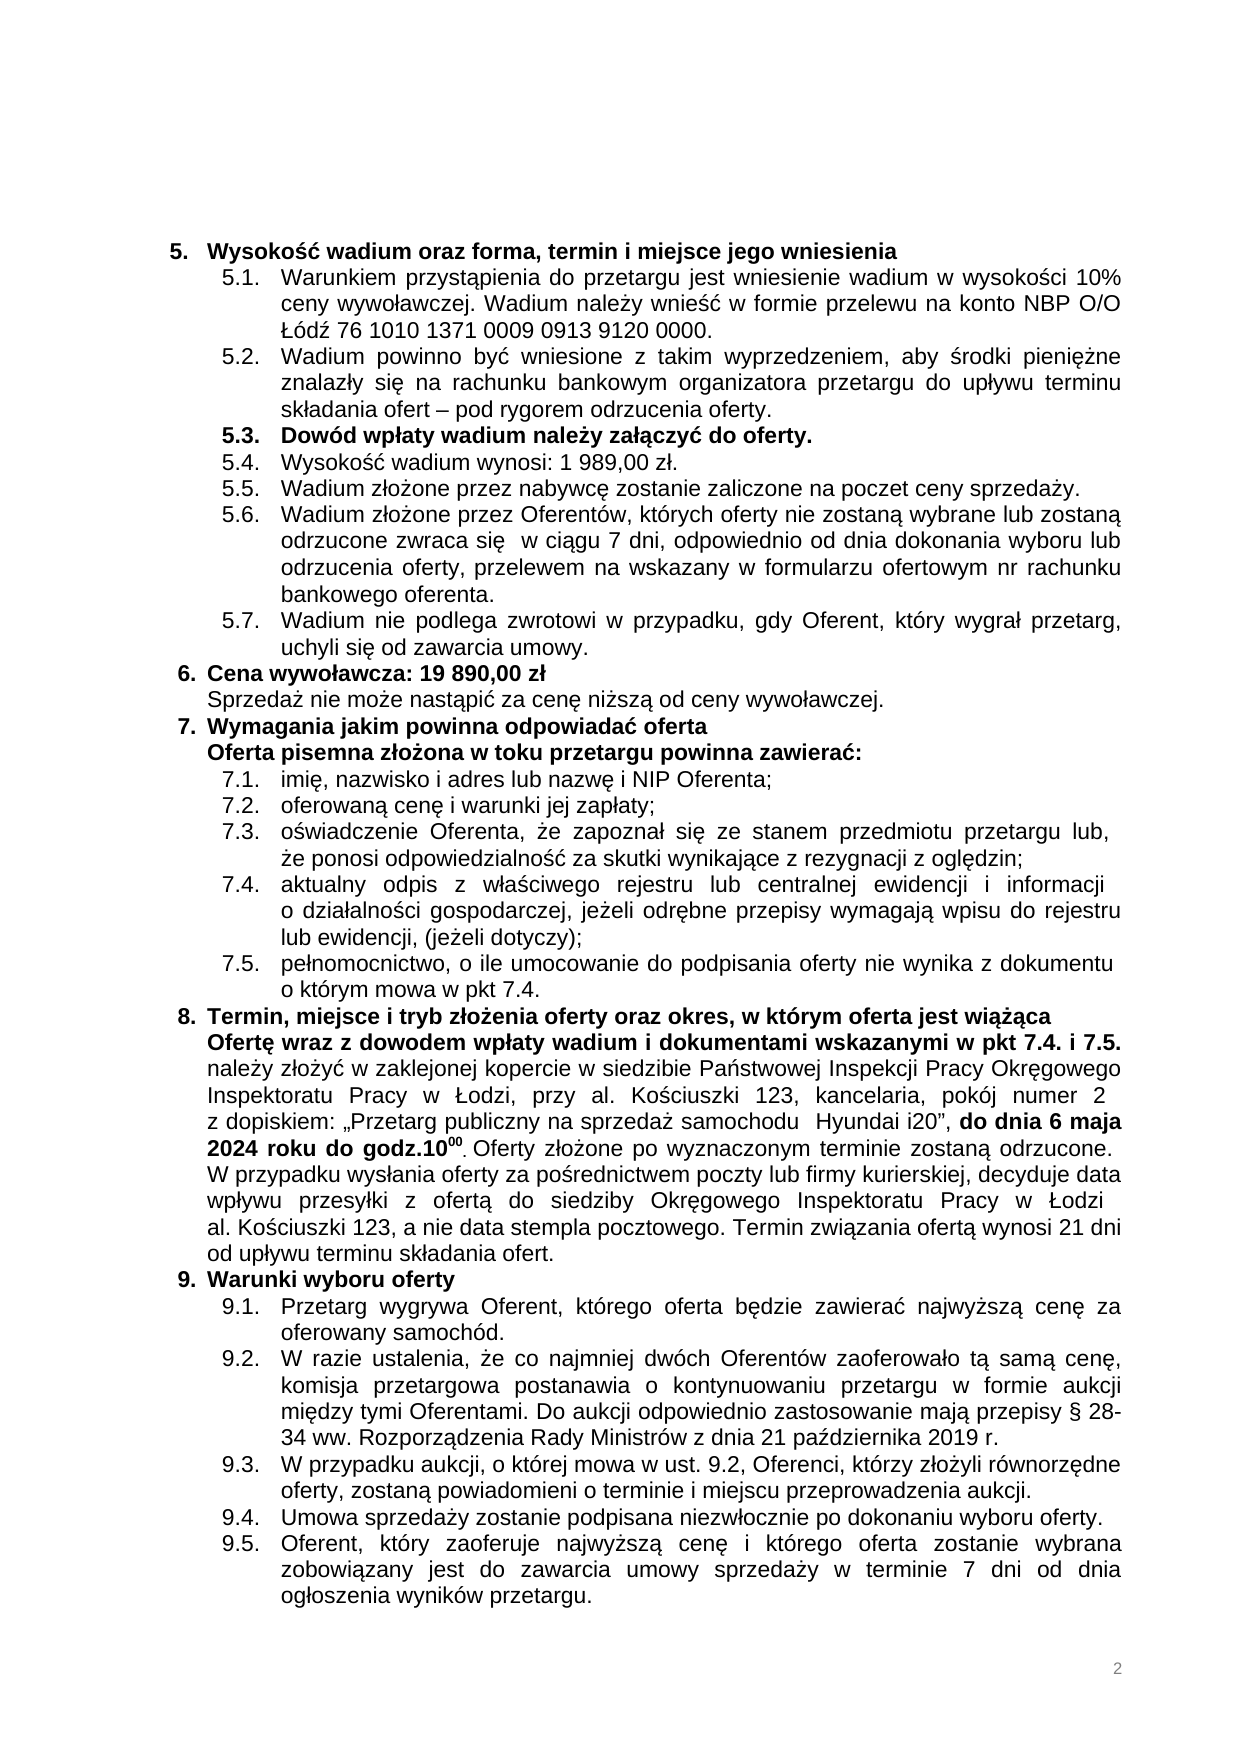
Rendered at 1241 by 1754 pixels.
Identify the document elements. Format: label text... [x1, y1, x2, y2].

list Wadium złożone przez Oferentów, których oferty nie zostaną wybrane lub zostaną odrzucone zwraca się w ciągu 7 dni, odpowiednio od dnia dokonania wyboru lub odrzucenia oferty, przelewem na wskazany w formularzu ofertowym nr rachunku bankowego oferenta. [222, 501, 1122, 607]
text 7.4. aktualny odpis z właściwego rejestru lub centralnej ewidencji i informacji o działalności gospodarczej, jeżeli odrębne przepisy wymagają wpisu do rejestru lub ewidencji, (jeżeli dotyczy); [222, 871, 1122, 950]
text Ofertę wraz z dowodem wpłaty wadium i dokumentami wskazanymi w pkt 7.4. i 7.5. należy złożyć w zaklejonej kopercie w siedzibie Państwowej Inspekcji Pracy Okręgowego Inspektoratu Pracy w Łodzi, przy al. Kościuszki 123, kancelaria, pokój numer 2 z dopiskiem: „Przetarg publiczny na sprzedaż samochodu Hyundai i20”, do dnia 6 maja 2024 roku do godz.1000. Oferty złożone po wyznaczonym terminie zostaną odrzucone. W przypadku wysłania oferty za pośrednictwem poczty lub firmy kurierskiej, decyduje data wpływu przesyłki z ofertą do siedziby Okręgowego Inspektoratu Pracy w Łodzi al. Kościuszki 123, a nie data stempla pocztowego. Termin związania ofertą wynosi 21 dni od upływu terminu składania ofert. [207, 1029, 1122, 1266]
text 7.2. oferowaną cenę i warunki jej zapłaty; [222, 792, 1122, 818]
text Oferta pisemna złożona w toku przetargu powinna zawierać: [207, 739, 1122, 766]
list Dowód wpłaty wadium należy załączyć do oferty. [222, 422, 1122, 448]
list Cena wywoławcza: 19 890,00 zł [177, 660, 1122, 686]
list Wadium powinno być wniesione z takim wyprzedzeniem, aby środki pieniężne znalazły się na rachunku bankowym organizatora przetargu do upływu terminu składania ofert – pod rygorem odrzucenia oferty. [222, 343, 1122, 422]
list W przypadku aukcji, o której mowa w ust. 9.2, Oferenci, którzy złożyli równorzędne oferty, zostaną powiadomieni o terminie i miejscu przeprowadzenia aukcji. [222, 1451, 1122, 1503]
list Wadium złożone przez nabywcę zostanie zaliczone na poczet ceny sprzedaży. [222, 475, 1122, 501]
list Wadium nie podlega zwrotowi w przypadku, gdy Oferent, który wygrał przetarg, uchyli się od zawarcia umowy. [222, 607, 1122, 660]
list W razie ustalenia, że co najmniej dwóch Oferentów zaoferowało tą samą cenę, komisja przetargowa postanawia o kontynuowaniu przetargu w formie aukcji między tymi Oferentami. Do aukcji odpowiednio zastosowanie mają przepisy § 28-34 ww. Rozporządzenia Rady Ministrów z dnia 21 października 2019 r. [222, 1345, 1122, 1451]
list Przetarg wygrywa Oferent, którego oferta będzie zawierać najwyższą cenę za oferowany samochód. [222, 1293, 1122, 1345]
text 7.1. imię, nazwisko i adres lub nazwę i NIP Oferenta; [222, 766, 1122, 792]
list Wymagania jakim powinna odpowiadać oferta [177, 713, 1122, 739]
text 7.5. pełnomocnictwo, o ile umocowanie do podpisania oferty nie wynika z dokumentu o którym mowa w pkt 7.4. [222, 950, 1122, 1003]
list Umowa sprzedaży zostanie podpisana niezwłocznie po dokonaniu wyboru oferty. [222, 1503, 1122, 1530]
list Termin, miejsce i tryb złożenia oferty oraz okres, w którym oferta jest wiążąca [177, 1003, 1122, 1029]
text Sprzedaż nie może nastąpić za cenę niższą od ceny wywoławczej. [207, 686, 1122, 713]
list Oferent, który zaoferuje najwyższą cenę i którego oferta zostanie wybrana zobowiązany jest do zawarcia umowy sprzedaży w terminie 7 dni od dnia ogłoszenia wyników przetargu. [222, 1530, 1122, 1609]
text 7.3. oświadczenie Oferenta, że zapoznał się ze stanem przedmiotu przetargu lub, że ponosi odpowiedzialność za skutki wynikające z rezygnacji z oględzin; [222, 818, 1122, 871]
list Wysokość wadium wynosi: 1 989,00 zł. [222, 448, 1122, 475]
list Wysokość wadium oraz forma, termin i miejsce jego wniesienia [169, 238, 1122, 264]
list Warunki wyboru oferty [177, 1266, 1122, 1293]
list Warunkiem przystąpienia do przetargu jest wniesienie wadium w wysokości 10% ceny wywoławczej. Wadium należy wnieść w formie przelewu na konto NBP O/O Łódź 76 1010 1371 0009 0913 9120 0000. [222, 264, 1122, 343]
